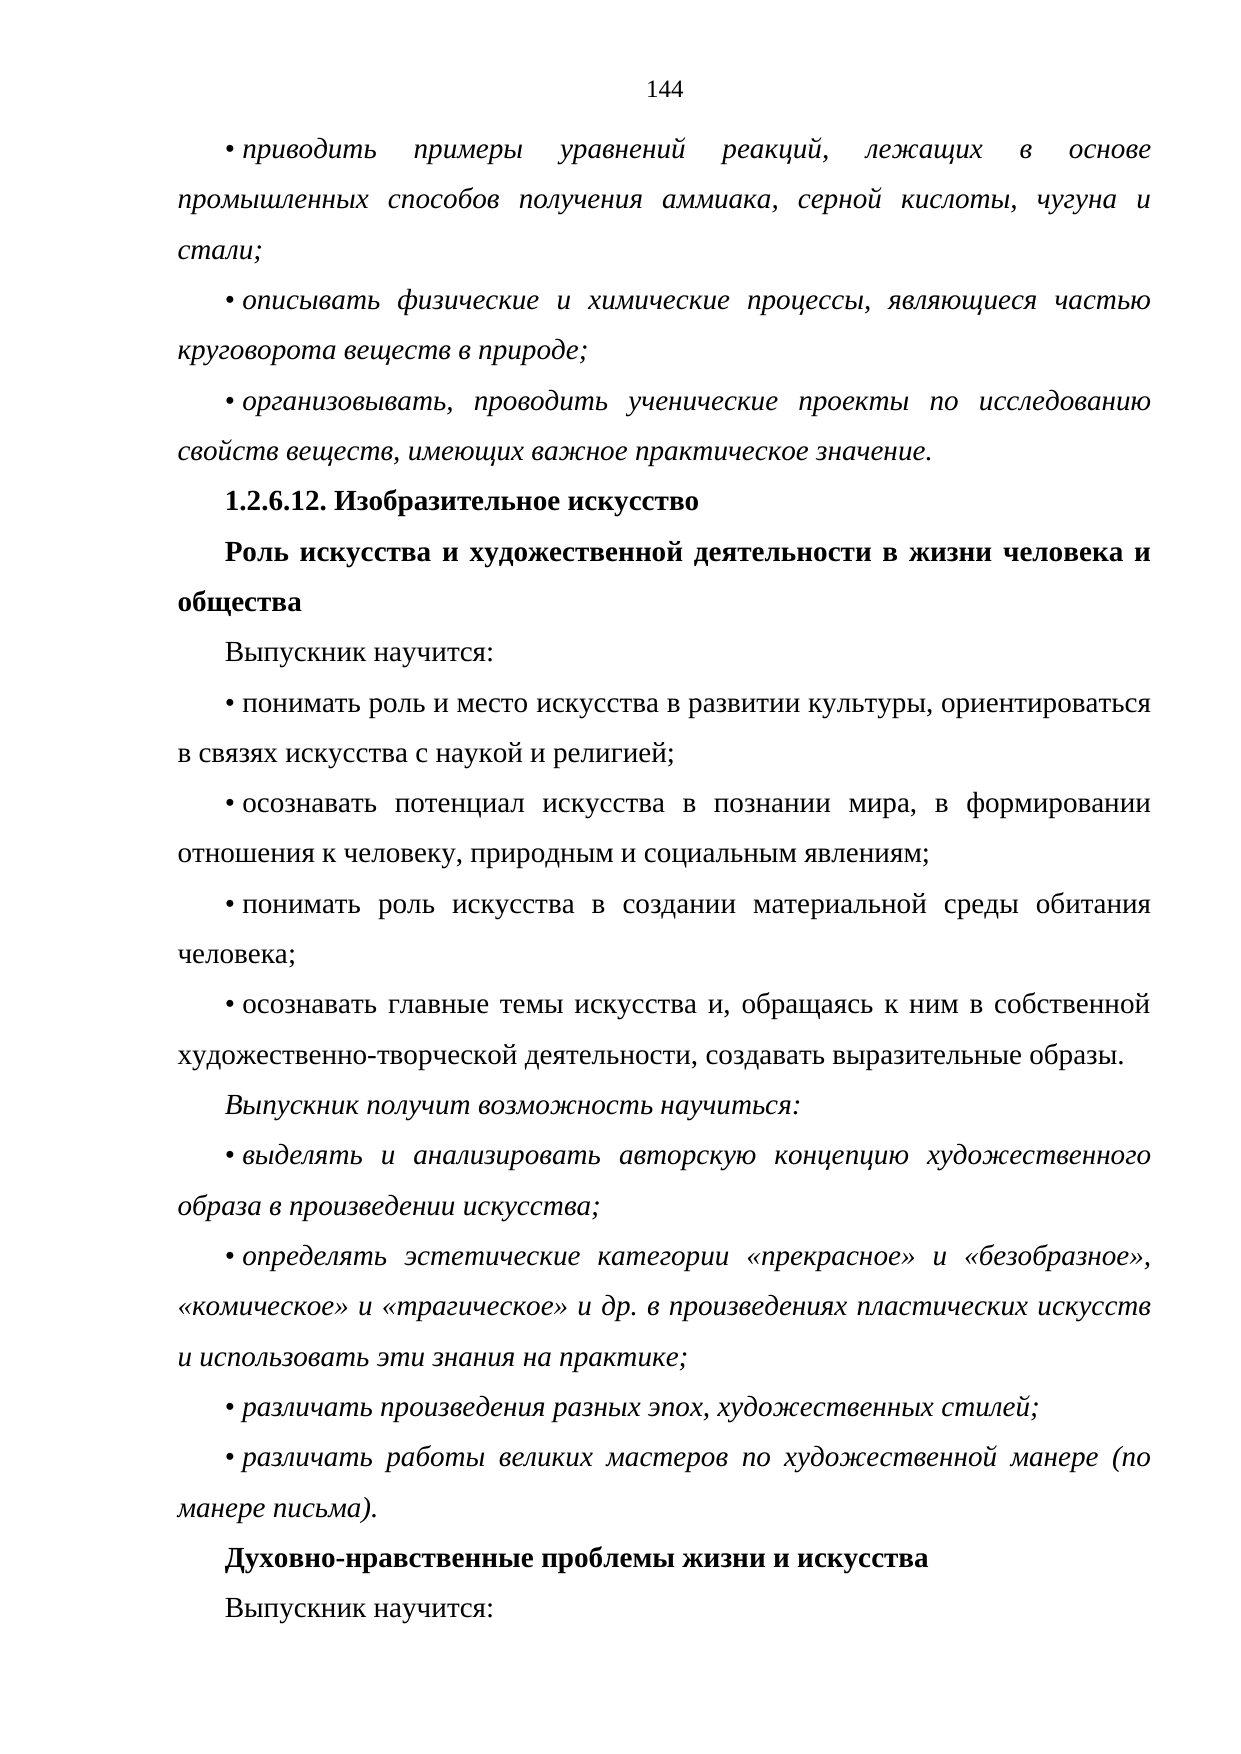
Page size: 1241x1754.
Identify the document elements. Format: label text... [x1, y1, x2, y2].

text • определять эстетические категории «прекрасное» и «безобразное», «комическое» и «трагическое» и др. в произведениях пластических искусств и использовать эти знания на практике; [177, 1238, 1152, 1372]
text • различать произведения разных эпох, художественных стилей; [177, 1389, 1152, 1423]
text • организовывать, проводить ученические проекты по исследованию свойств веществ, имеющих важное практическое значение. [177, 383, 1152, 467]
text • приводить примеры уравнений реакций, лежащих в основе промышленных способов получения аммиака, серной кислоты, чугуна и стали; [177, 131, 1152, 265]
text • различать работы великих мастеров по художественной манере (по манере письма). [177, 1439, 1152, 1523]
text • понимать роль и место искусства в развитии культуры, ориентироваться в связях искусства с наукой и религией; [177, 685, 1152, 768]
text Выпускник научится: [177, 1590, 1152, 1624]
text Духовно-нравственные проблемы жизни и искусства [177, 1540, 1152, 1573]
text Роль искусства и художественной деятельности в жизни человека и общества [177, 534, 1152, 618]
text • описывать физические и химические процессы, являющиеся частью круговорота веществ в природе; [177, 282, 1152, 366]
text • осознавать потенциал искусства в познании мира, в формировании отношения к человеку, природным и социальным явлениям; [177, 785, 1152, 869]
text Выпускник научится: [177, 634, 1152, 668]
text • осознавать главные темы искусства и, обращаясь к ним в собственной художественно-творческой деятельности, создавать выразительные образы. [177, 987, 1152, 1070]
text • понимать роль искусства в создании материальной среды обитания человека; [177, 886, 1152, 970]
text 1.2.6.12. Изобразительное искусство [177, 483, 1152, 517]
text • выделять и анализировать авторскую концепцию художественного образа в произведении искусства; [177, 1137, 1152, 1221]
text Выпускник получит возможность научиться: [177, 1087, 1152, 1121]
